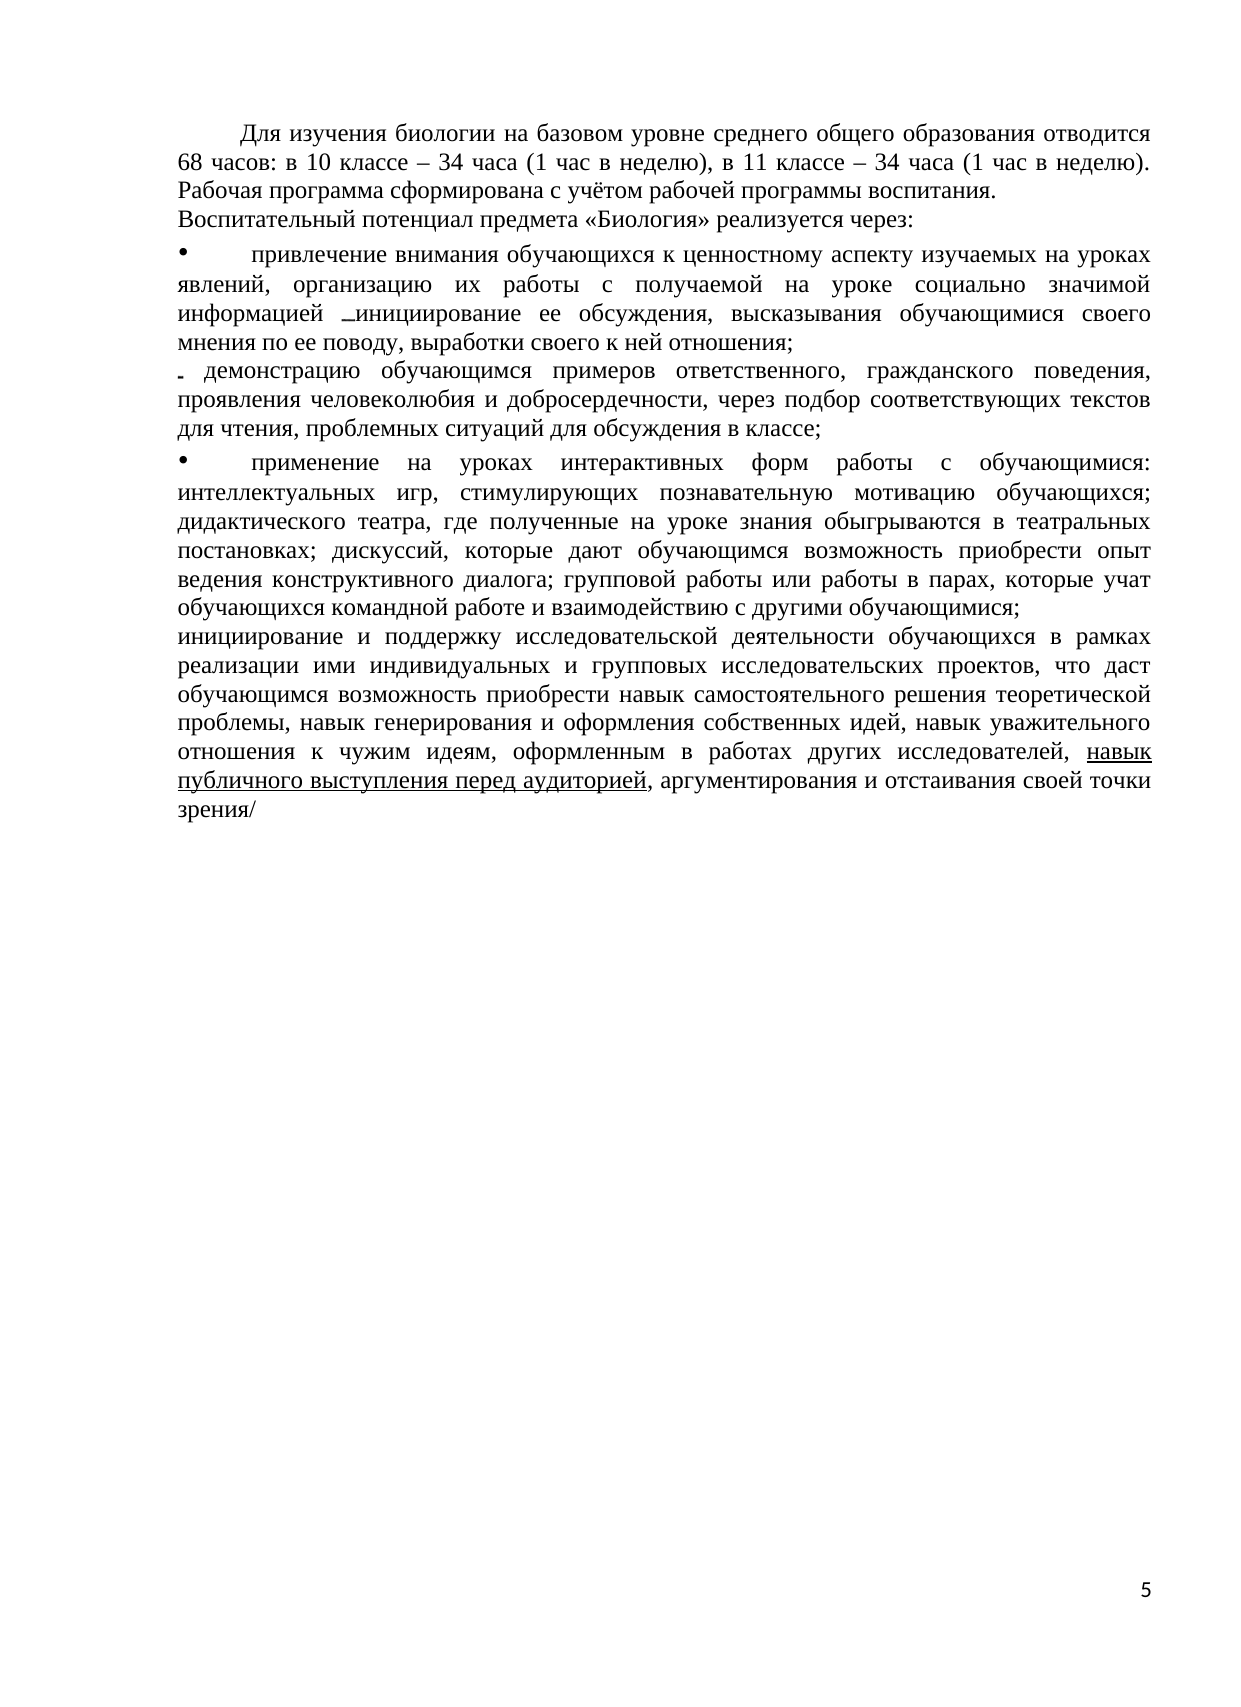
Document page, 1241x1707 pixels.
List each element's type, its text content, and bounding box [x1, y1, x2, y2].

picture [341, 318, 356, 322]
list применение на уроках интерактивных форм работы с обучающимися: интеллектуальных игр, стимулирующих познавательную мотивацию обучающихся; дидактического театра, где полученные на уроке знания обыгрываются в театральных постановках; дискуссий, которые дают обучающимся возможность приобрести опыт ведения конструктивного диалога; групповой работы или работы в парах, которые учат обучающихся командной работе и взаимодействию с другими обучающимися; [177, 442, 1152, 621]
text Воспитательный потенциал предмета «Биология» реализуется через: [177, 204, 1152, 233]
text демонстрацию обучающимся примеров ответственного, гражданского поведения, проявления человеколюбия и добросердечности, через подбор соответствующих текстов для чтения, проблемных ситуаций для обсуждения в классе; [177, 355, 1152, 442]
text инициирование и поддержку исследовательской деятельности обучающихся в рамках реализации ими индивидуальных и групповых исследовательских проектов, что даст обучающимся возможность приобрести навык самостоятельного решения теоретической проблемы, навык генерирования и оформления собственных идей, навык уважительного отношения к чужим идеям, оформленным в работах других исследователей, навык публичного выступления перед аудиторией, аргументирования и отстаивания своей точки зрения/ [177, 621, 1152, 822]
text Для изучения биологии на базовом уровне среднего общего образования отводится 68 часов: в 10 классе – 34 часа (1 час в неделю), в 11 классе – 34 часа (1 час в неделю). Рабочая программа сформирована с учётом рабочей программы воспитания. [177, 118, 1152, 204]
list привлечение внимания обучающихся к ценностному аспекту изучаемых на уроках явлений, организацию их работы с получаемой на уроке социально значимой информацией инициирование ее обсуждения, высказывания обучающимися своего мнения по ее поводу, выработки своего к ней отношения; [177, 233, 1152, 355]
